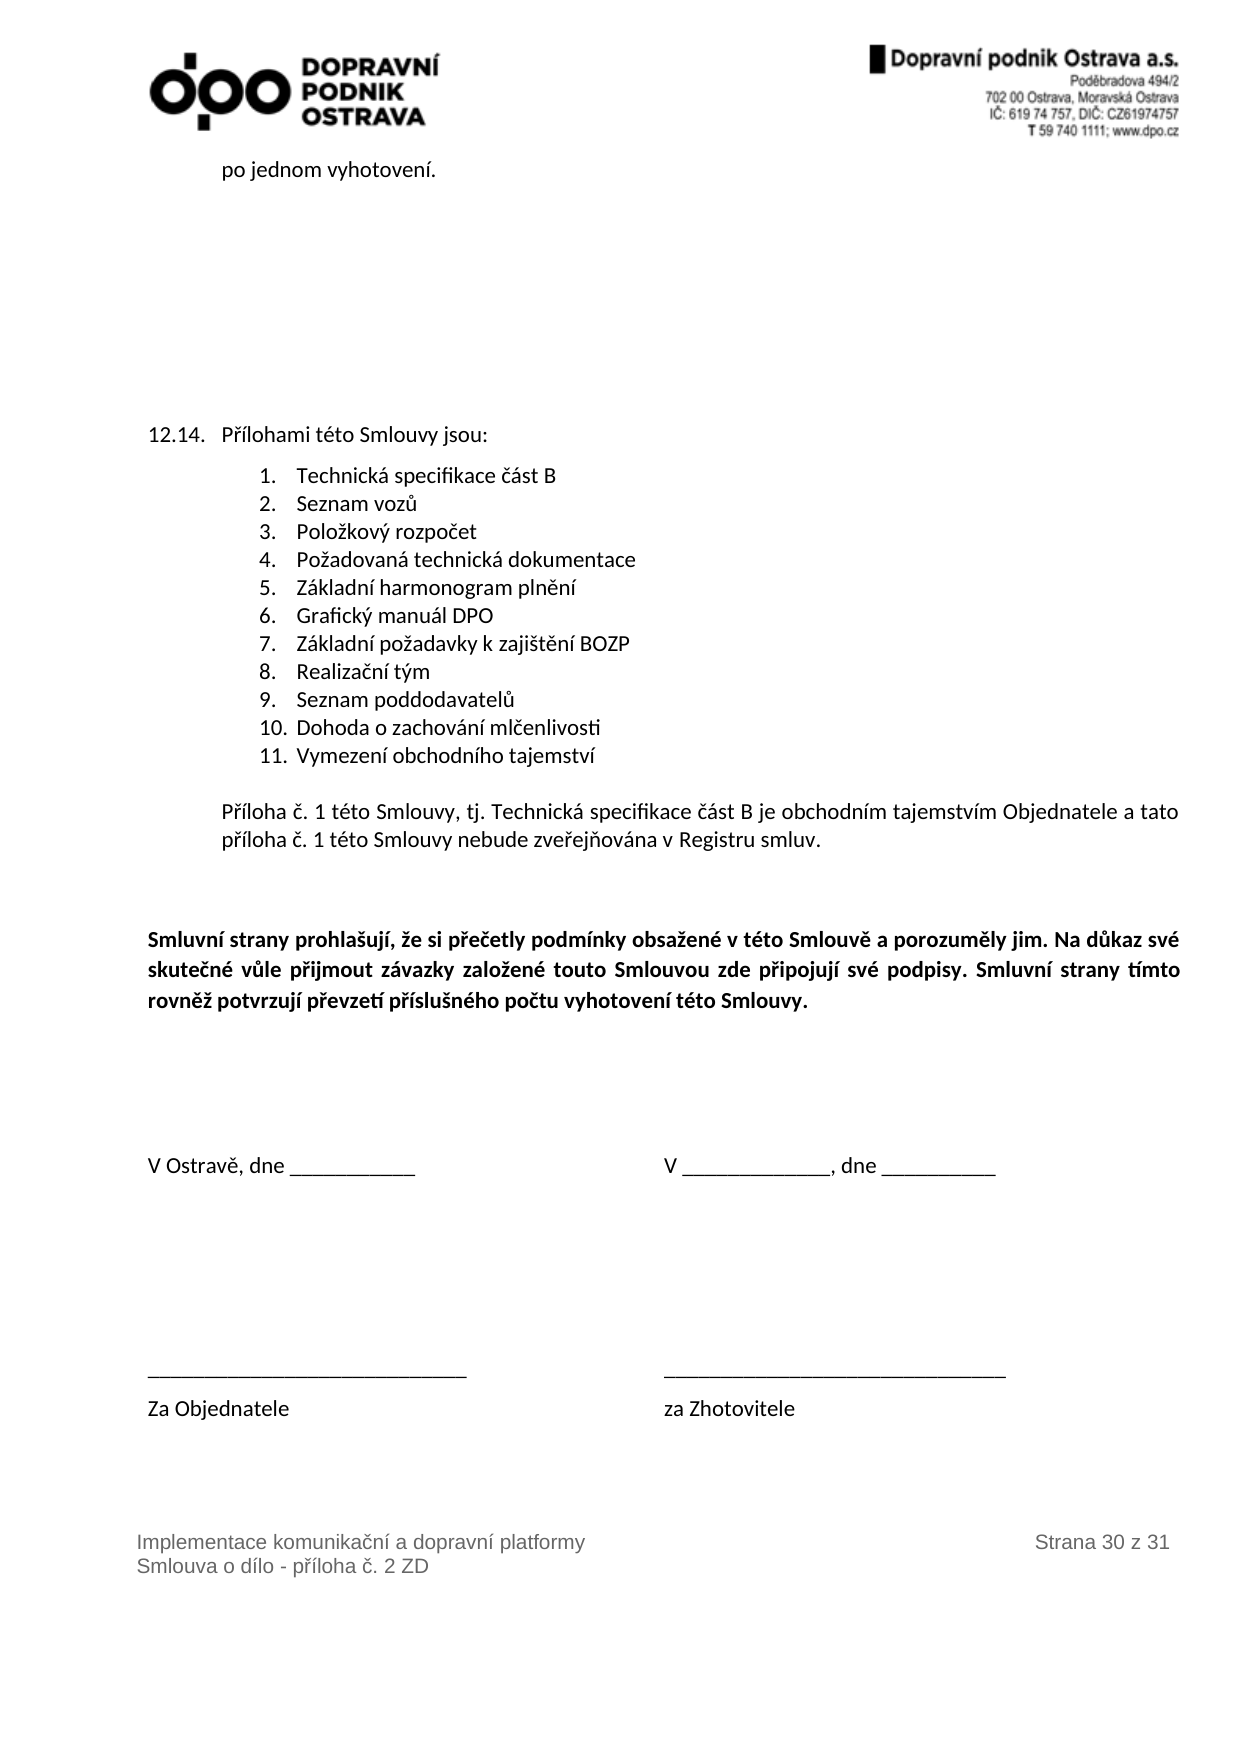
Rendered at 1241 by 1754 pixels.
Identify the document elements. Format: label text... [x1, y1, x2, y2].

picture [867, 42, 1182, 142]
list Realizační tým [259, 657, 1181, 685]
list Seznam poddodavatelů [259, 685, 1181, 713]
list Přílohami této Smlouvy jsou: [148, 421, 1181, 449]
list Grafický manuál DPO [259, 601, 1181, 629]
text V Ostravě, dne ___________ V _____________, dne __________ [148, 1151, 1181, 1179]
list Položkový rozpočet [259, 517, 1181, 545]
list Tato Smlouva je vyhotovena ve dvou vyhotoveních v českém jazyce. Každá ze Smluvních stran obdrží po jednom vyhotovení. [148, 156, 1181, 183]
list Požadovaná technická dokumentace [259, 545, 1181, 573]
list Základní požadavky k zajištění BOZP [259, 629, 1181, 657]
text Za Objednatele za Zhotovitele [148, 1394, 1181, 1422]
list Technická specifikace část B [259, 461, 1181, 489]
list Vymezení obchodního tajemství [259, 741, 1181, 769]
list Seznam vozů [259, 489, 1181, 517]
list Příloha č. 1 této Smlouvy, tj. Technická specifikace část B je obchodním tajemstvím Objednatele a tato příloha č. 1 této Smlouvy nebude zveřejňována v Registru smluv. [221, 797, 1181, 853]
text ____________________________ ______________________________ [148, 1353, 1181, 1382]
picture [147, 50, 444, 134]
list Dohoda o zachování mlčenlivosti [259, 713, 1181, 741]
text Smluvní strany prohlašují, že si přečetly podmínky obsažené v této Smlouvě a porozuměly jim. Na důkaz své skutečné vůle přijmout závazky založené touto Smlouvou zde připojují své podpisy. Smluvní strany tímto rovněž potvrzují převzetí příslušného počtu vyhotovení této Smlouvy. [148, 925, 1181, 1014]
list Základní harmonogram plnění [259, 573, 1181, 601]
